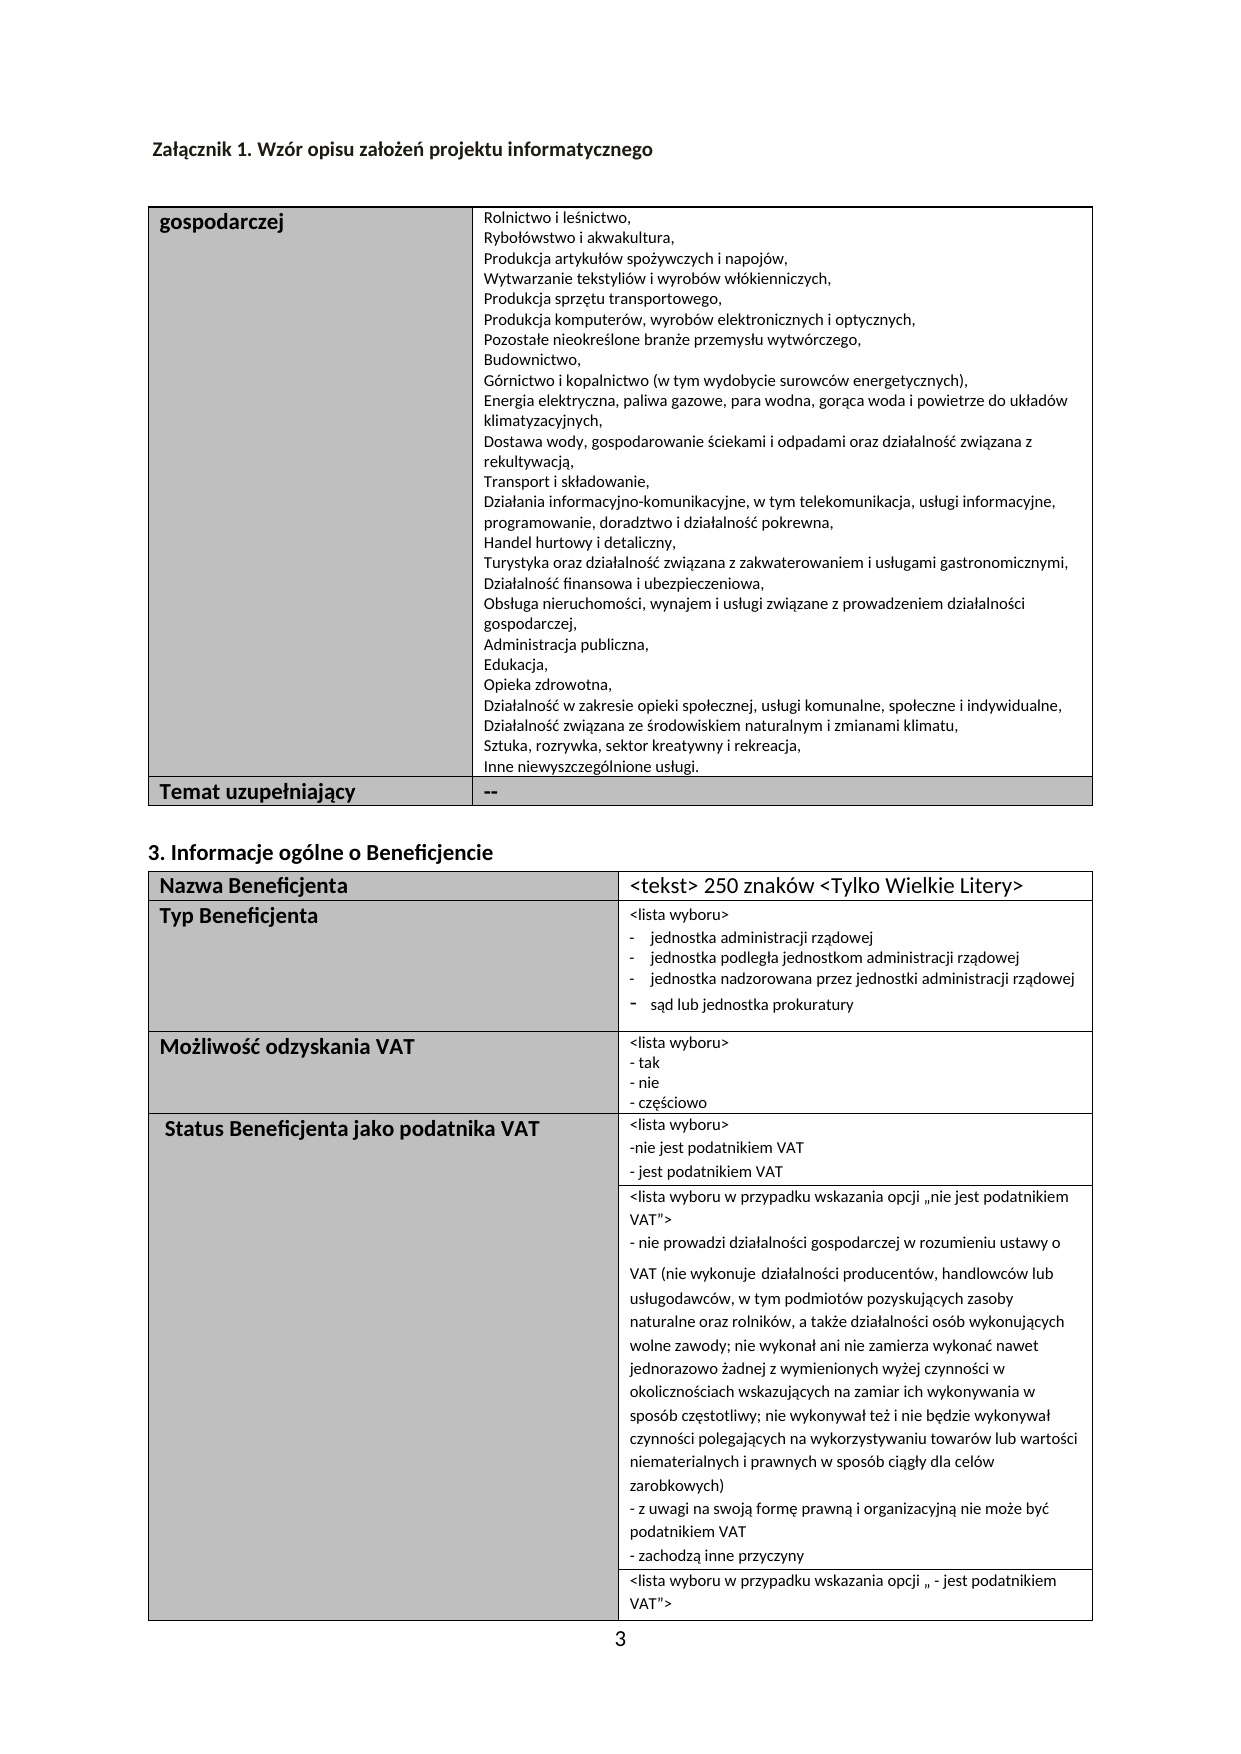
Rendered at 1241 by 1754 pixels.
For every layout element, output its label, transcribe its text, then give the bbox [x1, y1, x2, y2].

table_cell <lista wyboru> - tak - nie - częściowo [619, 1032, 1092, 1113]
table_cell Status Beneficjenta jako podatnika VAT [149, 1114, 618, 1620]
table_cell Temat uzupełniający [149, 777, 472, 805]
table_cell Typ Beneficjenta [149, 901, 618, 1031]
table_cell -- [473, 777, 1092, 805]
table_cell <lista wyboru> jednostka administracji rządowej jednostka podległa jednostkom administracji rządowej jednostka nadzorowana przez jednostki administracji rządowej sąd lub jednostka prokuratury [619, 901, 1092, 1031]
table_header <tekst> 250 znaków <Tylko Wielkie Litery> [619, 872, 1092, 900]
table_cell Możliwość odzyskania VAT [149, 1032, 618, 1113]
table_cell <lista wyboru w przypadku wskazania opcji „nie jest podatnikiem VAT”> - nie prowadzi działalności gospodarczej w rozumieniu ustawy o VAT (nie wykonuje działalności producentów, handlowców lub usługodawców, w tym podmiotów pozyskujących zasoby naturalne oraz rolników, a także działalności osób wykonujących wolne zawody; nie wykonał ani nie zamierza wykonać nawet jednorazowo żadnej z wymienionych wyżej czynności w okolicznościach wskazujących na zamiar ich wykonywania w sposób częstotliwy; nie wykonywał też i nie będzie wykonywał czynności polegających na wykorzystywaniu towarów lub wartości niematerialnych i prawnych w sposób ciągły dla celów zarobkowych) - z uwagi na swoją formę prawną i organizacyjną nie może być podatnikiem VAT - zachodzą inne przyczyny [619, 1186, 1092, 1569]
text 3. Informacje ogólne o Beneficjencie [148, 806, 1093, 866]
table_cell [619, 1570, 1092, 1620]
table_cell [149, 208, 472, 776]
table_cell <lista wyboru> -nie jest podatnikiem VAT - jest podatnikiem VAT [619, 1114, 1092, 1185]
table_header Nazwa Beneficjenta [149, 872, 618, 900]
